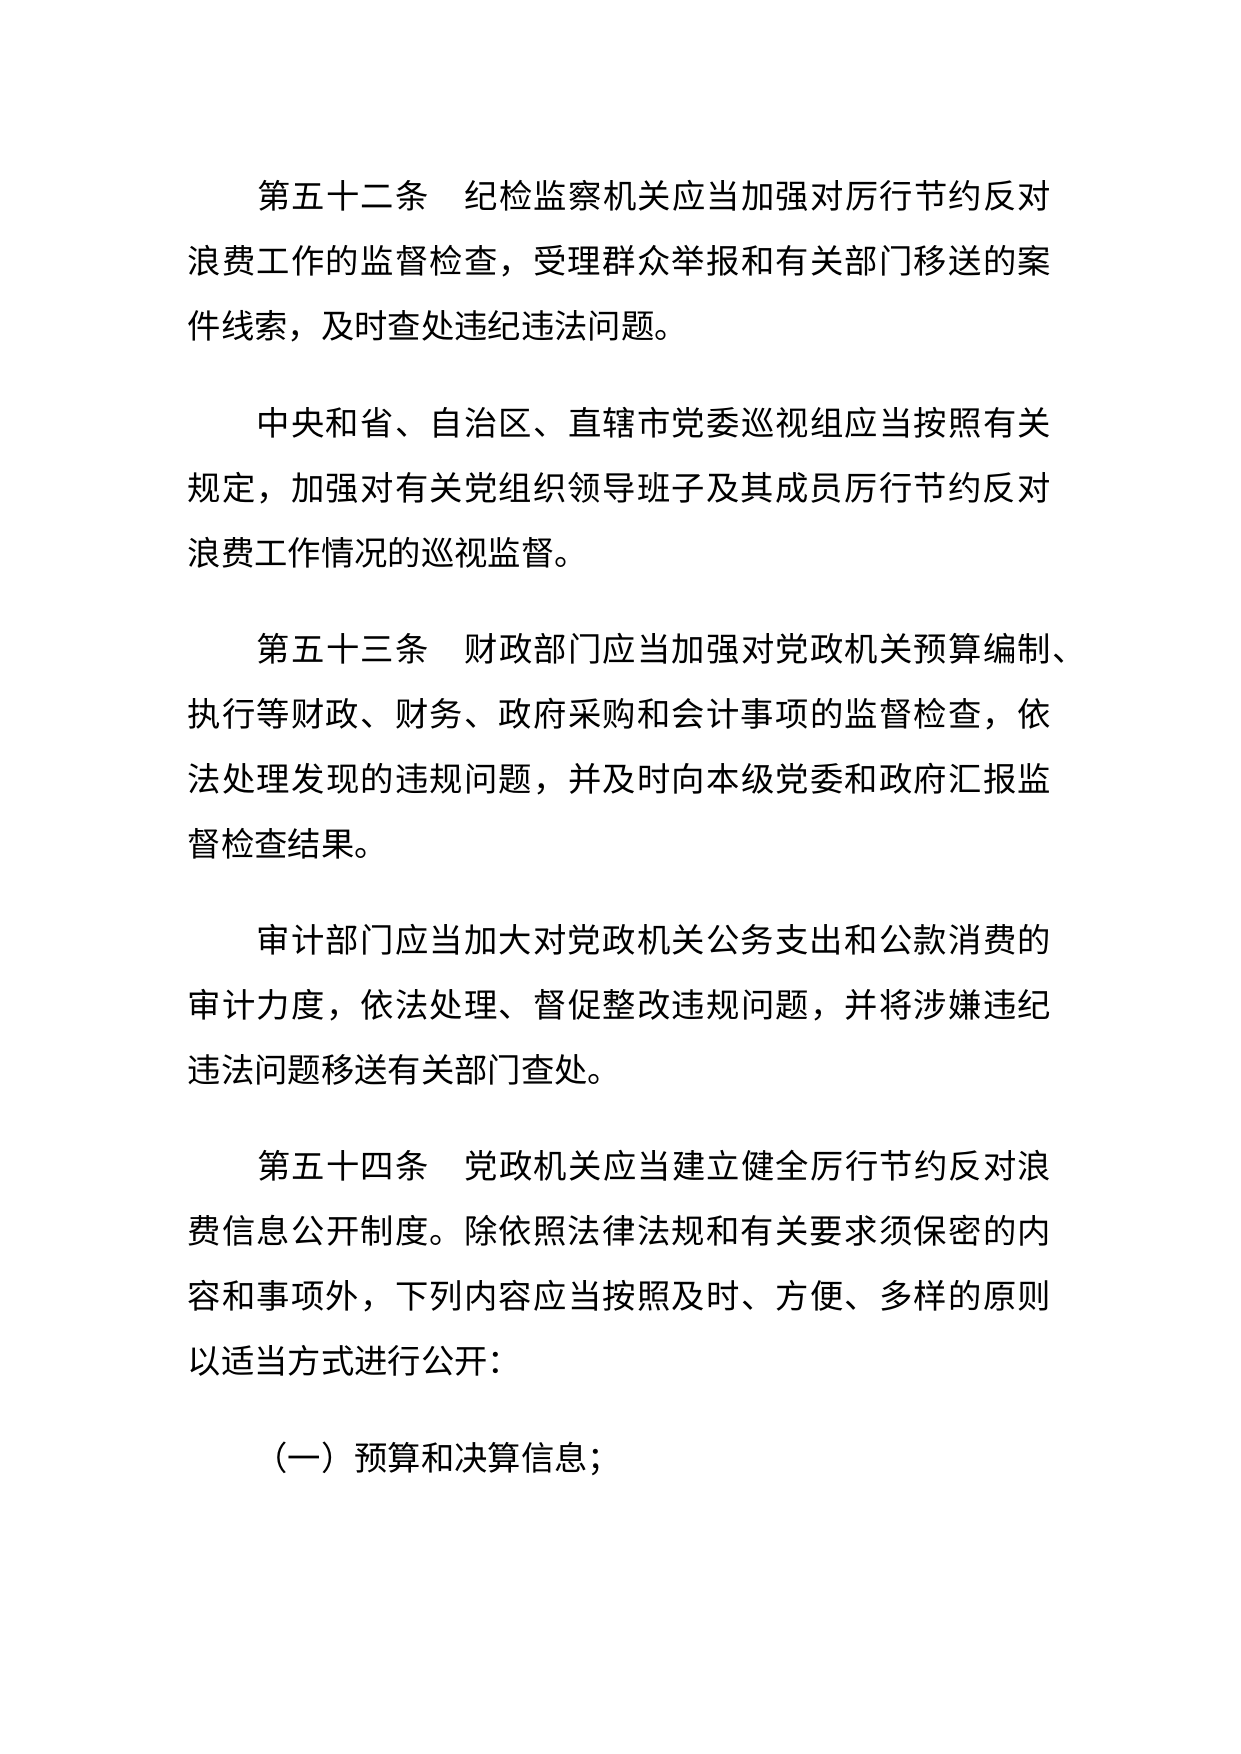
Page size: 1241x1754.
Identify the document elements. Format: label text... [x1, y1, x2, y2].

text 中央和省、自治区、直辖市党委巡视组应当按照有关规定，加强对有关党组织领导班子及其成员厉行节约反对浪费工作情况的巡视监督。 [187, 388, 1053, 583]
text 第五十四条 党政机关应当建立健全厉行节约反对浪费信息公开制度。除依照法律法规和有关要求须保密的内容和事项外，下列内容应当按照及时、方便、多样的原则，以适当方式进行公开： [187, 1132, 1053, 1392]
text 第五十二条 纪检监察机关应当加强对厉行节约反对浪费工作的监督检查，受理群众举报和有关部门移送的案件线索，及时查处违纪违法问题。 [187, 162, 1053, 357]
text （一）预算和决算信息； [187, 1423, 1053, 1488]
text 第五十三条 财政部门应当加强对党政机关预算编制、执行等财政、财务、政府采购和会计事项的监督检查，依法处理发现的违规问题，并及时向本级党委和政府汇报监督检查结果。 [187, 614, 1053, 874]
text 审计部门应当加大对党政机关公务支出和公款消费的审计力度，依法处理、督促整改违规问题，并将涉嫌违纪违法问题移送有关部门查处。 [187, 906, 1053, 1101]
